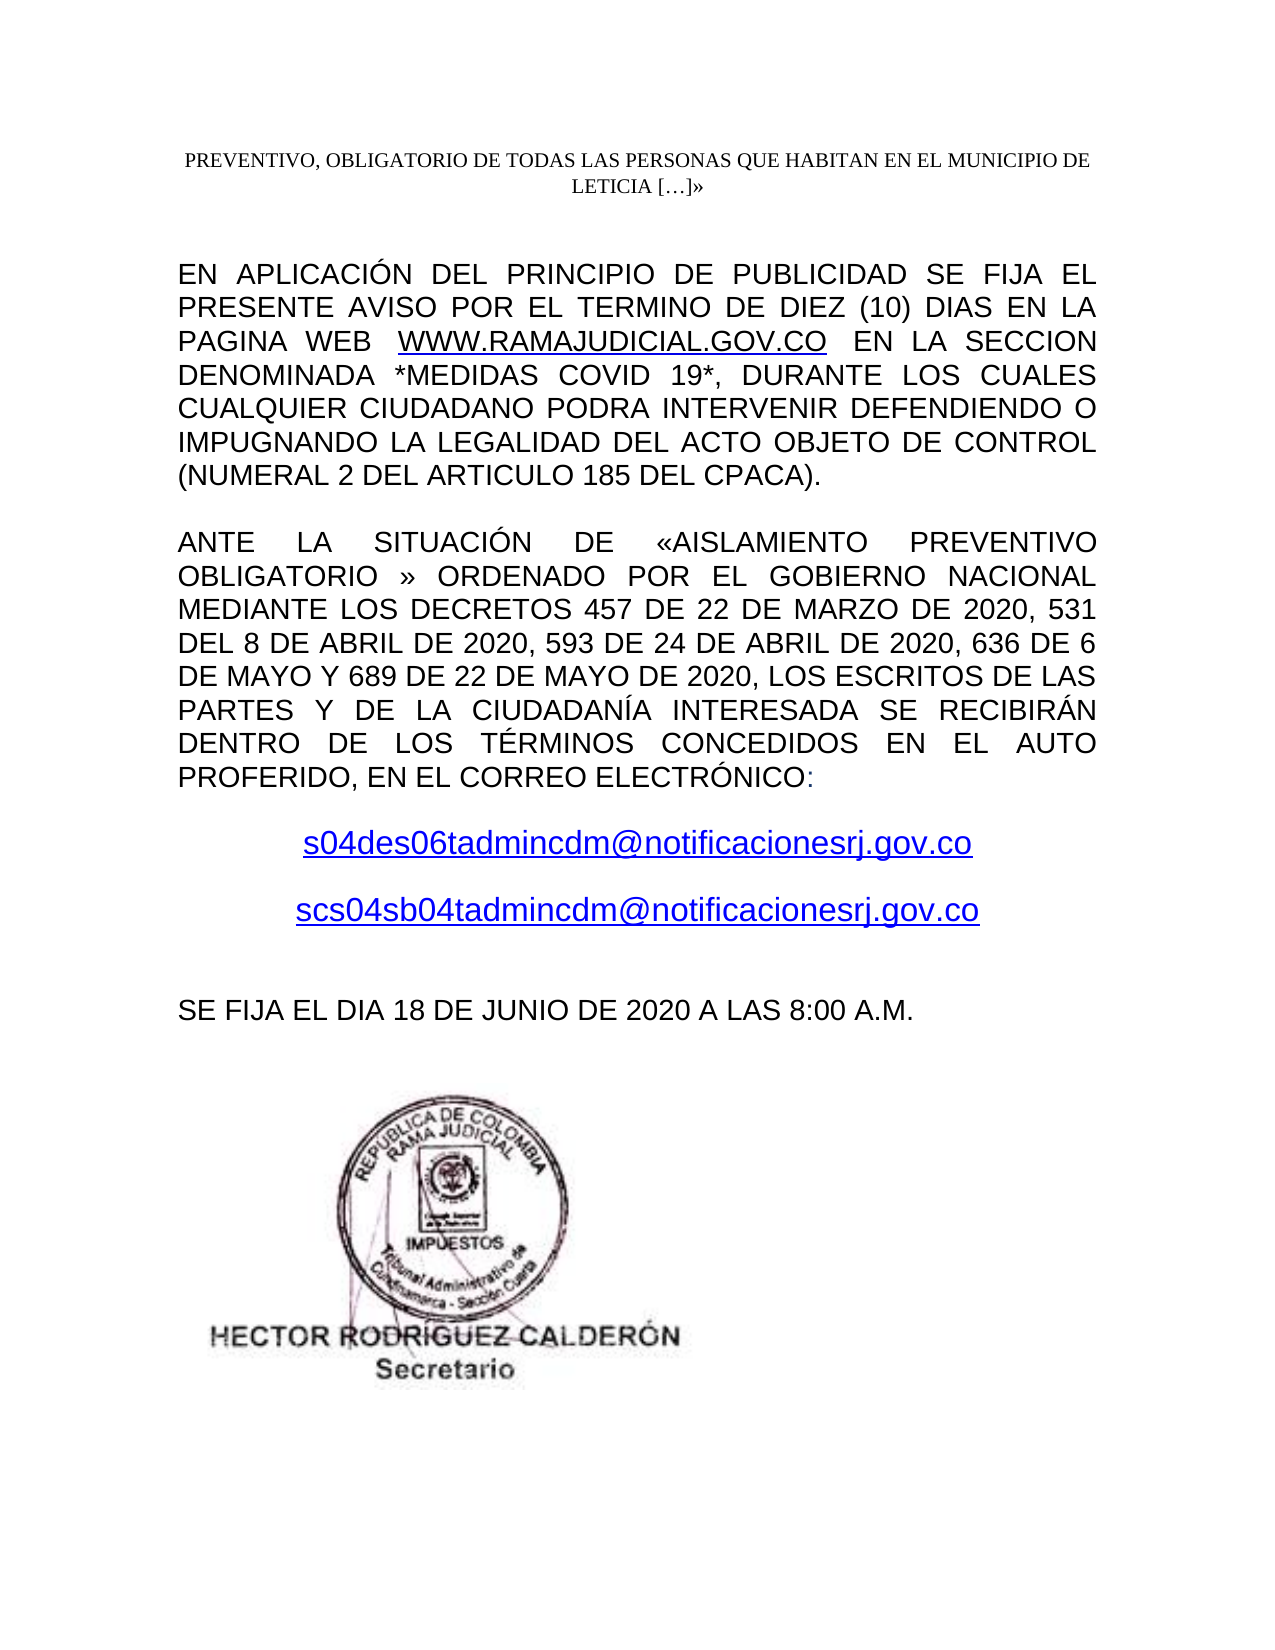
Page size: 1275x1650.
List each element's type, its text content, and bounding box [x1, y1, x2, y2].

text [177, 148, 1098, 198]
text SE FIJA EL DIA 18 DE JUNIO DE 2020 A LAS 8:00 A.M. [177, 993, 1098, 1026]
text scs04sb04tadmincdm@notificacionesrj.gov.co [177, 890, 1098, 929]
text ANTE LA SITUACIÓN DE «AISLAMIENTO PREVENTIVO OBLIGATORIO » ORDENADO POR EL GOBIERNO NACIONAL MEDIANTE LOS DECRETOS 457 DE 22 DE MARZO DE 2020, 531 DEL 8 DE ABRIL DE 2020, 593 DE 24 DE ABRIL DE 2020, 636 DE 6 DE MAYO Y 689 DE 22 DE MAYO DE 2020, LOS ESCRITOS DE LAS PARTES Y DE LA CIUDADANÍA INTERESADA SE RECIBIRÁN DENTRO DE LOS TÉRMINOS CONCEDIDOS EN EL AUTO PROFERIDO, EN EL CORREO ELECTRÓNICO: [177, 525, 1098, 793]
picture [177, 1083, 715, 1390]
text s04des06tadmincdm@notificacionesrj.gov.co [177, 823, 1098, 861]
text EN APLICACIÓN DEL PRINCIPIO DE PUBLICIDAD SE FIJA EL PRESENTE AVISO POR EL TERMINO DE DIEZ (10) DIAS EN LA PAGINA WEB WWW.RAMAJUDICIAL.GOV.CO EN LA SECCION DENOMINADA *MEDIDAS COVID 19*, DURANTE LOS CUALES CUALQUIER CIUDADANO PODRA INTERVENIR DEFENDIENDO O IMPUGNANDO LA LEGALIDAD DEL ACTO OBJETO DE CONTROL (NUMERAL 2 DEL ARTICULO 185 DEL CPACA). [177, 257, 1098, 492]
